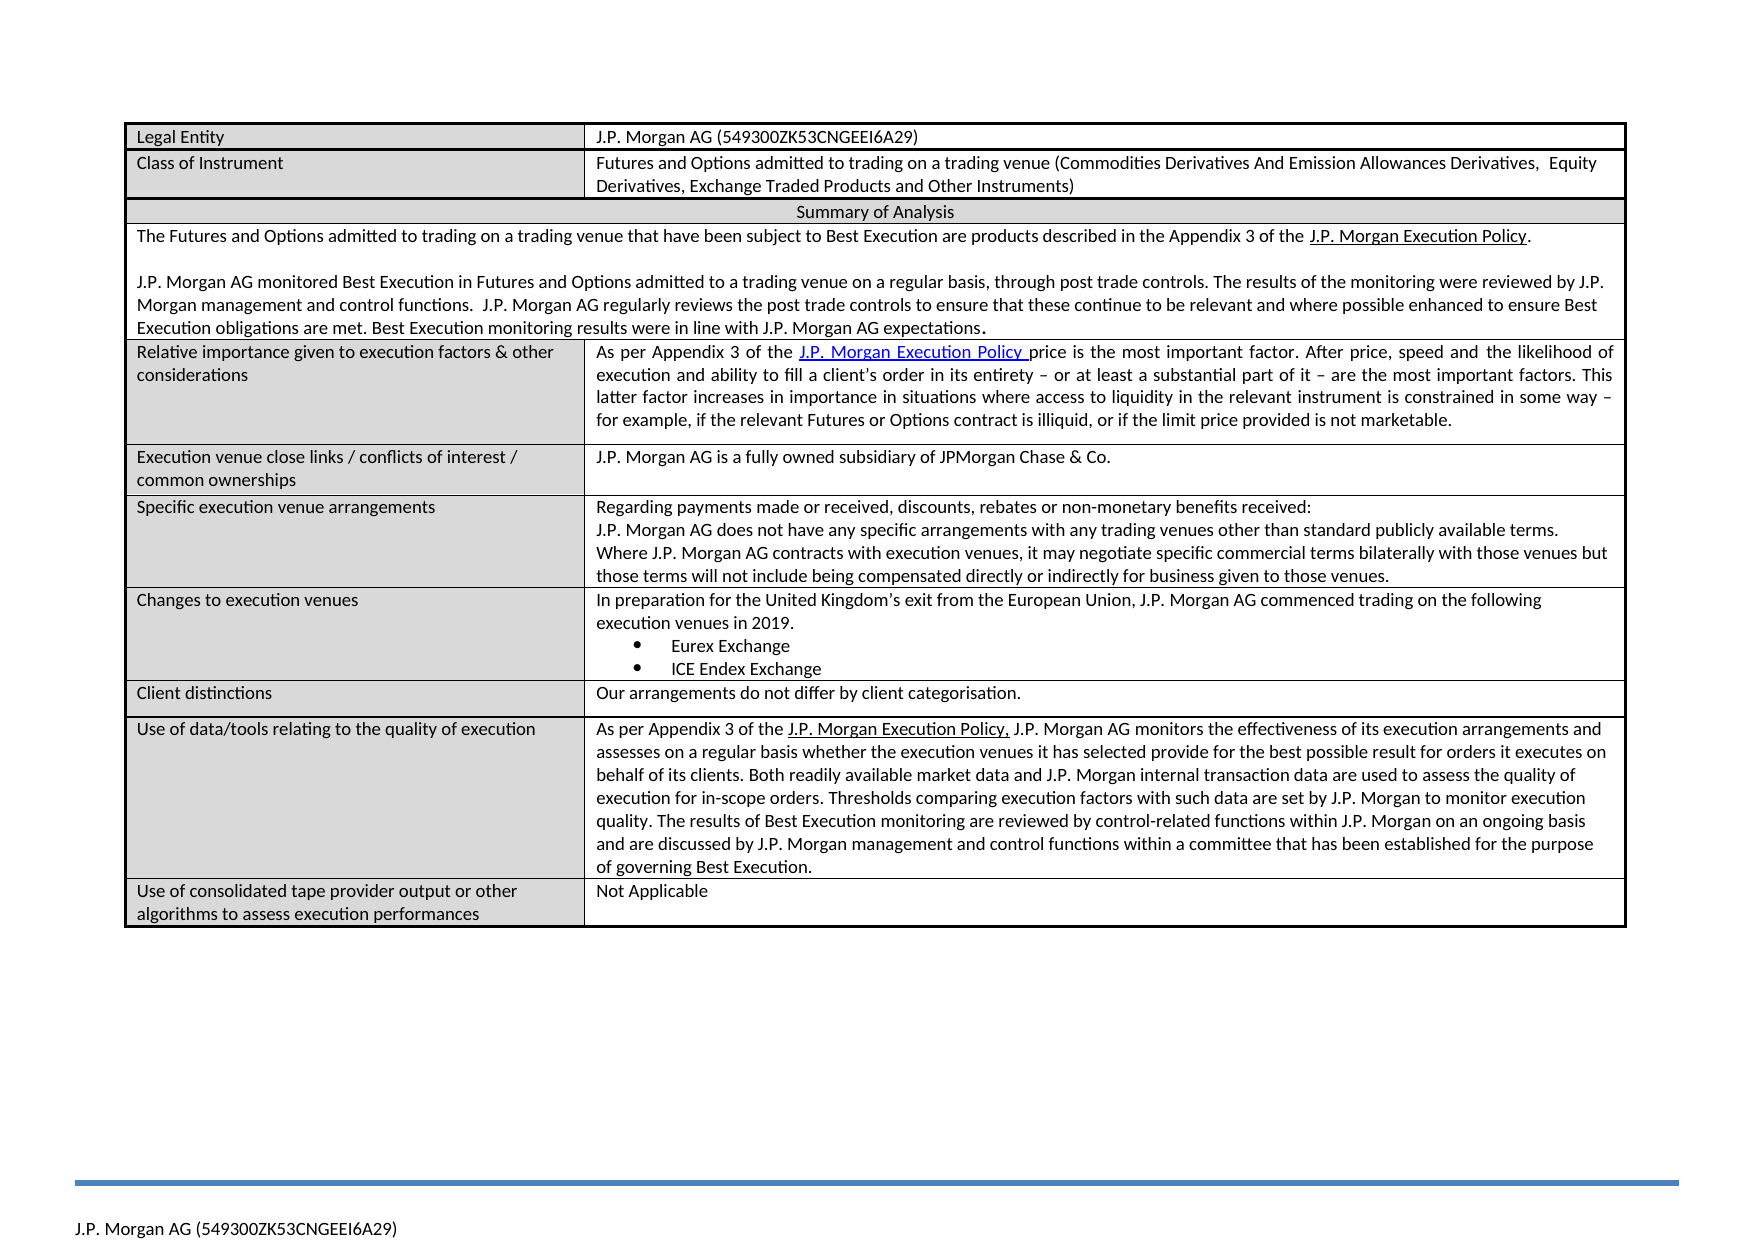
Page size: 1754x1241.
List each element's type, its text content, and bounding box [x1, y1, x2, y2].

table_cell As per Appendix 3 of the J.P. Morgan Execution Policy, J.P. Morgan AG monitors the effectiveness of its execution arrangements and assesses on a regular basis whether the execution venues it has selected provide for the best possible result for orders it executes on behalf of its clients. Both readily available market data and J.P. Morgan internal transaction data are used to assess the quality of execution for in-scope orders. Thresholds comparing execution factors with such data are set by J.P. Morgan to monitor execution quality. The results of Best Execution monitoring are reviewed by control-related functions within J.P. Morgan on an ongoing basis and are discussed by J.P. Morgan management and control functions within a committee that has been established for the purpose of governing Best Execution. [585, 718, 1624, 878]
table_cell Relative importance given to execution factors & other considerations [127, 340, 584, 444]
table_cell The Futures and Options admitted to trading on a trading venue that have been subject to Best Execution are products described in the Appendix 3 of the J.P. Morgan Execution Policy. J.P. Morgan AG monitored Best Execution in Futures and Options admitted to a trading venue on a regular basis, through post trade controls. The results of the monitoring were reviewed by J.P. Morgan management and control functions. J.P. Morgan AG regularly reviews the post trade controls to ensure that these continue to be relevant and where possible enhanced to ensure Best Execution obligations are met. Best Execution monitoring results were in line with J.P. Morgan AG expectations. [127, 224, 1624, 339]
table_cell Use of consolidated tape provider output or other algorithms to assess execution performances [127, 879, 584, 925]
table_header Legal Entity [127, 125, 584, 148]
table_cell Class of Instrument [127, 151, 584, 197]
table_cell In preparation for the United Kingdom’s exit from the European Union, J.P. Morgan AG commenced trading on the following execution venues in 2019. Eurex Exchange ICE Endex Exchange [585, 588, 1624, 680]
table_cell Client distinctions [127, 681, 584, 716]
table_cell Futures and Options admitted to trading on a trading venue (Commodities Derivatives And Emission Allowances Derivatives, Equity Derivatives, Exchange Traded Products and Other Instruments) [585, 151, 1624, 197]
table_header J.P. Morgan AG (549300ZK53CNGEEI6A29) [585, 125, 1624, 148]
table_cell As per Appendix 3 of the J.P. Morgan Execution Policy price is the most important factor. After price, speed and the likelihood of execution and ability to fill a client’s order in its entirety – or at least a substantial part of it – are the most important factors. This latter factor increases in importance in situations where access to liquidity in the relevant instrument is constrained in some way – for example, if the relevant Futures or Options contract is illiquid, or if the limit price provided is not marketable. [585, 340, 1624, 444]
table_cell Use of data/tools relating to the quality of execution [127, 718, 584, 878]
table_cell J.P. Morgan AG is a fully owned subsidiary of JPMorgan Chase & Co. [585, 445, 1624, 494]
table_cell Execution venue close links / conflicts of interest / common ownerships [127, 445, 584, 494]
table_cell Not Applicable [585, 879, 1624, 925]
table_cell Summary of Analysis [127, 200, 1624, 223]
table_cell Regarding payments made or received, discounts, rebates or non-monetary benefits received: J.P. Morgan AG does not have any specific arrangements with any trading venues other than standard publicly available terms. Where J.P. Morgan AG contracts with execution venues, it may negotiate specific commercial terms bilaterally with those venues but those terms will not include being compensated directly or indirectly for business given to those venues. [585, 496, 1624, 587]
table_cell Our arrangements do not differ by client categorisation. [585, 681, 1624, 716]
table_cell Specific execution venue arrangements [127, 496, 584, 587]
table_cell Changes to execution venues [127, 588, 584, 680]
